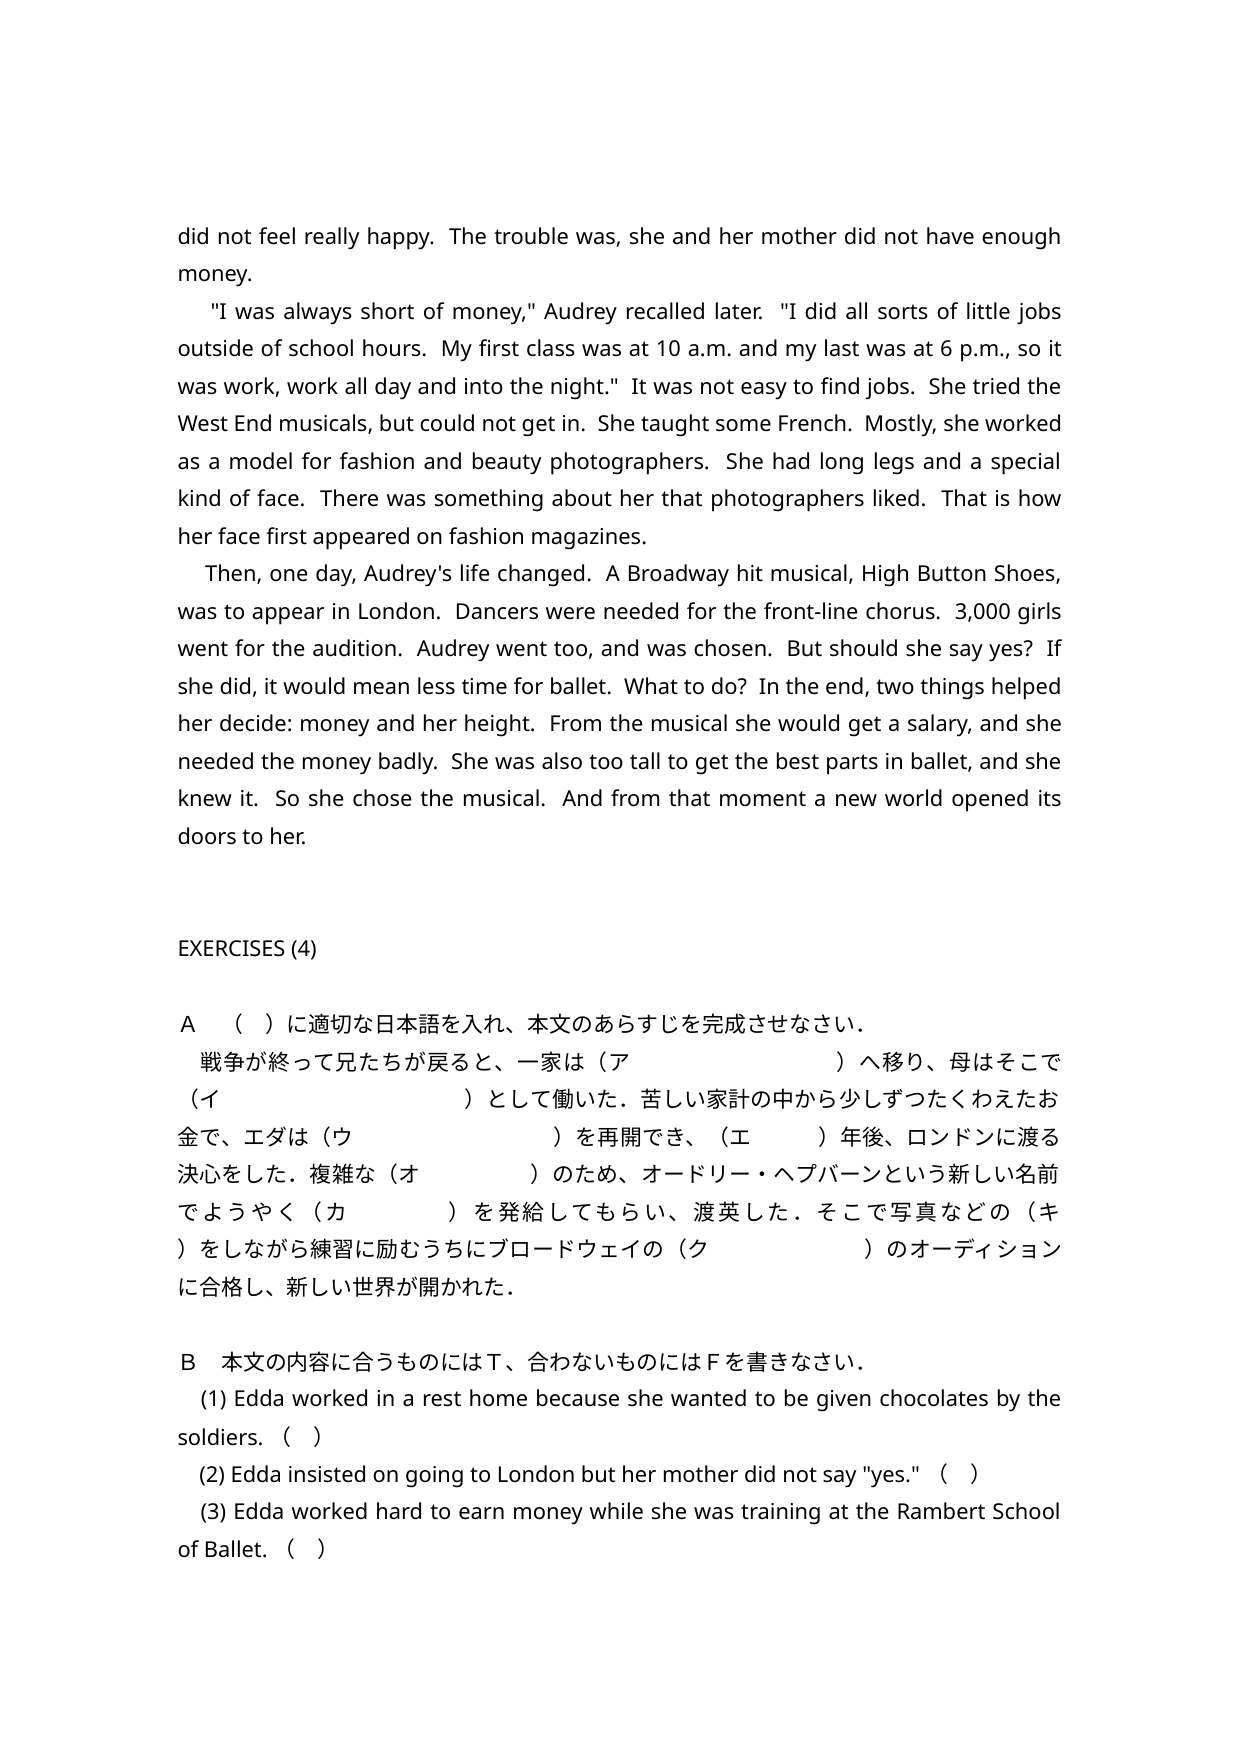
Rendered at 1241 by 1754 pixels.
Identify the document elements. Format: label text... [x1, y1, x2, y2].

text (2) Edda insisted on going to London but her mother did not say "yes." （ ） [177, 1454, 1063, 1492]
text Ａ （ ）に適切な日本語を入れ、本文のあらすじを完成させなさい． [177, 1004, 1063, 1042]
text Then, one day, Audrey's life changed. A Broadway hit musical, High Button Shoes, was to appear in London. Dancers were needed for the front-line chorus. 3,000 girls went for the audition. Audrey went too, and was chosen. But should she say yes? If she did, it would mean less time for ballet. What to do? In the end, two things helped her decide: money and her height. From the musical she would get a salary, and she needed the money badly. She was also too tall to get the best parts in ballet, and she knew it. So she chose the musical. And from that moment a new world opened its doors to her. [177, 554, 1063, 854]
text "I was always short of money," Audrey recalled later. "I did all sorts of little jobs outside of school hours. My first class was at 10 a.m. and my last was at 6 p.m., so it was work, work all day and into the night." It was not easy to find jobs. She tried the West End musicals, but could not get in. She taught some French. Mostly, she worked as a model for fashion and beauty photographers. She had long legs and a special kind of face. There was something about her that photographers liked. That is how her face first appeared on fashion magazines. [177, 292, 1063, 554]
text EXERCISES (4) [177, 929, 1063, 967]
text (3) Edda worked hard to earn money while she was training at the Rambert School of Ballet. （ ） [177, 1492, 1063, 1567]
text (1) Edda worked in a rest home because she wanted to be given chocolates by the soldiers. （ ） [177, 1379, 1063, 1454]
text Ｂ 本文の内容に合うものにはＴ、合わないものにはＦを書きなさい． [177, 1342, 1063, 1379]
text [177, 217, 1063, 292]
text 戦争が終って兄たちが戻ると、一家は（ア ）へ移り、母はそこで（イ ）として働いた．苦しい家計の中から少しずつたくわえたお金で、エダは（ウ ）を再開でき、（エ ）年後、ロンドンに渡る決心をした．複雑な（オ ）のため、オードリー・ヘプバーンという新しい名前でようやく（カ ）を発給してもらい、渡英した．そこで写真などの（キ ）をしながら練習に励むうちにブロードウェイの（ク ）のオーディションに合格し、新しい世界が開かれた． [177, 1042, 1063, 1304]
